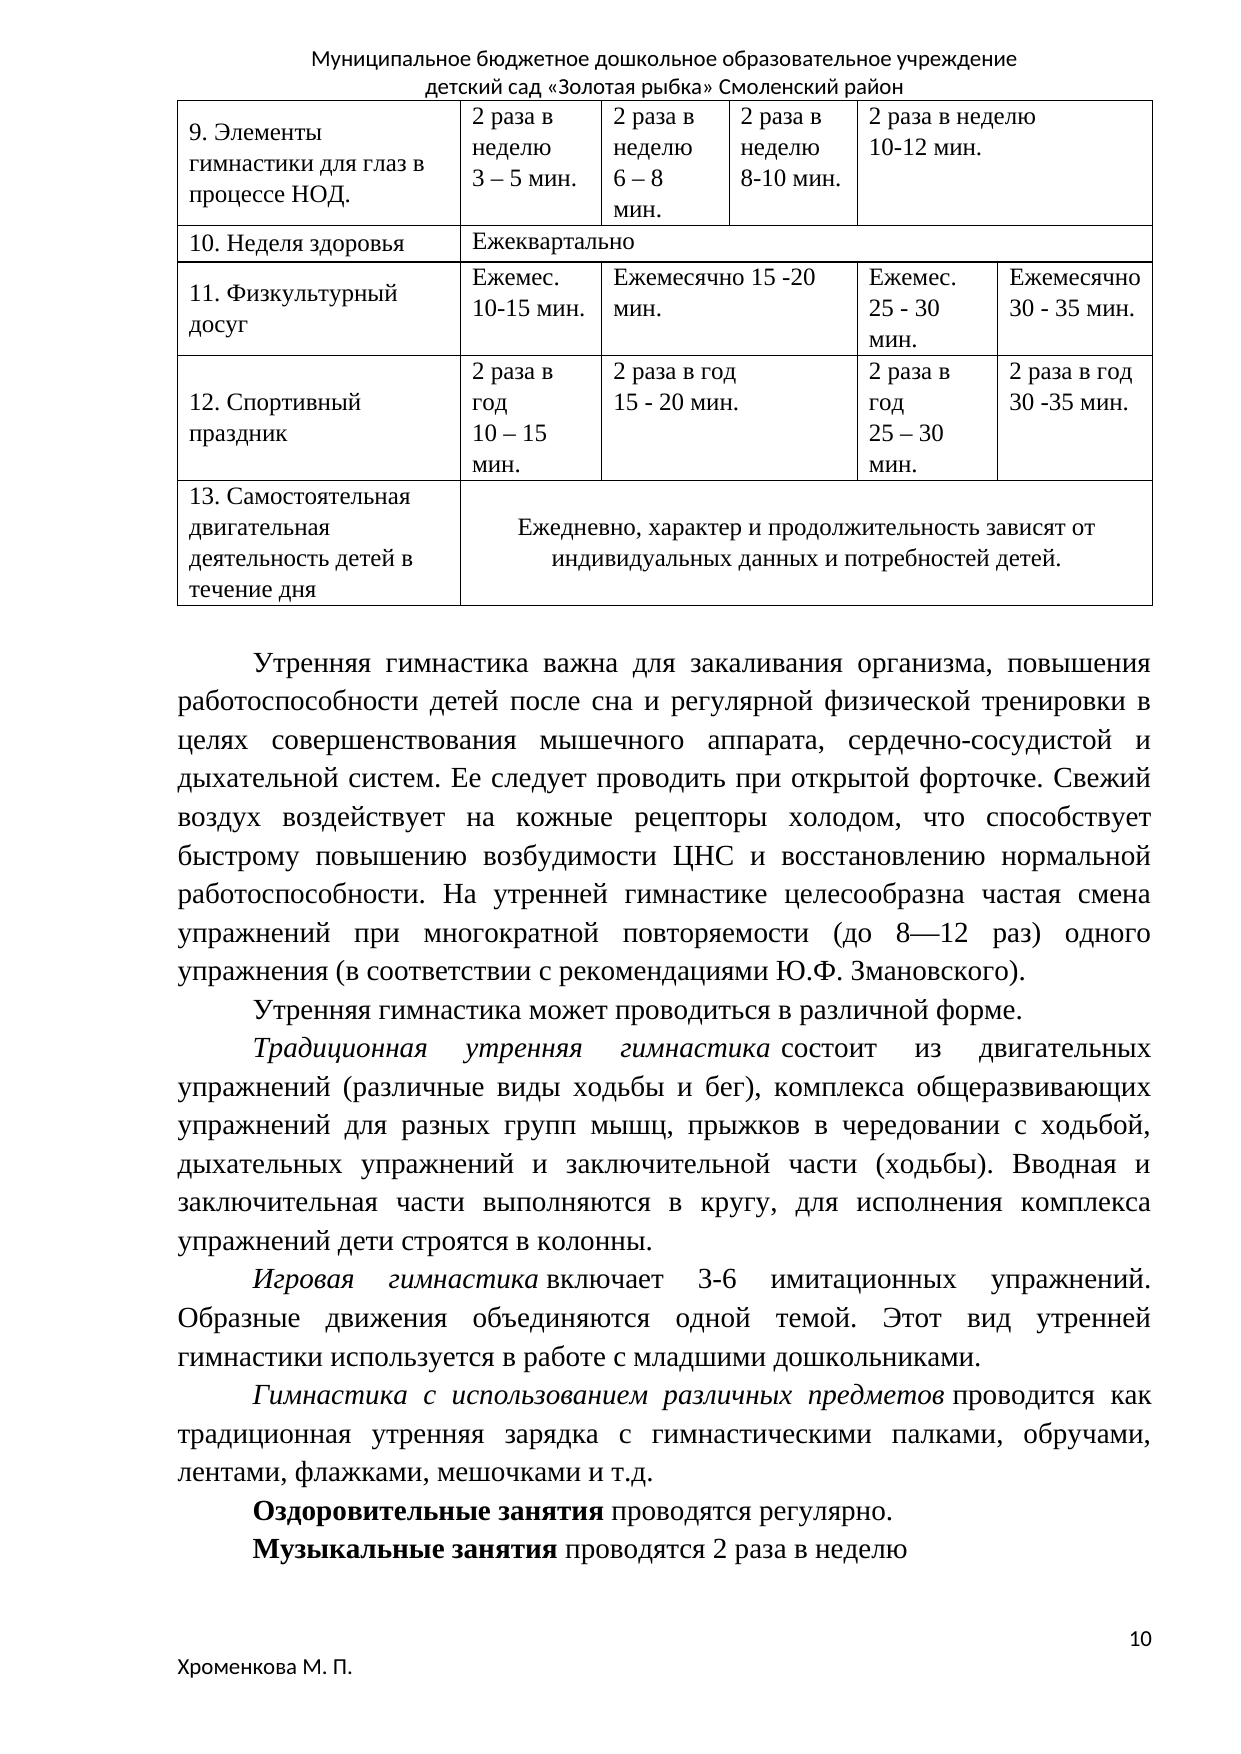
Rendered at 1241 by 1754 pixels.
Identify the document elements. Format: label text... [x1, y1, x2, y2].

table_cell 13. Самостоятельная двигательная деятельность детей в течение дня [178, 481, 460, 605]
text Утренняя гимнастика важна для закаливания организма, повышения работоспособности детей после сна и регулярной физической тренировки в целях совершенствования мышечного аппарата, сердечно-сосудистой и дыхательной систем. Ее следует проводить при открытой форточке. Свежий воздух воздействует на кожные рецепторы холодом, что способствует быстрому повышению возбудимости ЦНС и восстановлению нормальной работоспособности. На утренней гимнастике целесообразна частая смена упражнений при многократной повторяемости (до 8—12 раз) одного упражнения (в соответствии с рекомендациями Ю.Ф. Змановского). [177, 645, 1152, 987]
table_cell 9. Элементы гимнастики для глаз в процессе НОД. [178, 101, 460, 225]
table_cell 2 раза в неделю 10-12 мин. [858, 101, 1152, 225]
table_cell Ежемесячно 30 - 35 мин. [998, 263, 1152, 355]
table_cell Ежемес. 25 - 30 мин. [858, 263, 997, 355]
table_cell 2 раза в год 10 – 15 мин. [461, 356, 601, 480]
table_cell 11. Физкультурный досуг [178, 263, 460, 355]
table_cell 2 раза в год 25 – 30 мин. [858, 356, 997, 480]
text Игровая гимнастика включает 3-6 имитационных упражнений. Образные движения объединяются одной темой. Этот вид утренней гимнастики используется в работе с младшими дошкольниками. [177, 1262, 1152, 1372]
table_cell 10. Неделя здоровья [178, 226, 460, 261]
table_cell 12. Спортивный праздник [178, 356, 460, 480]
table_cell Ежеквартально [461, 226, 1152, 261]
table_cell 2 раза в неделю 3 – 5 мин. [461, 101, 601, 225]
text Оздоровительные занятия проводятся регулярно. [177, 1493, 1152, 1526]
text Утренняя гимнастика может проводиться в различной форме. [177, 992, 1152, 1025]
table_cell Ежемес. 10-15 мин. [461, 263, 601, 355]
table_cell 2 раза в год 15 - 20 мин. [602, 356, 857, 480]
table_cell 2 раза в неделю 8-10 мин. [730, 101, 857, 225]
table_cell 2 раза в неделю 6 – 8 мин. [602, 101, 729, 225]
table_cell Ежедневно, характер и продолжительность зависят от индивидуальных данных и потребностей детей. [461, 481, 1152, 605]
text Музыкальные занятия проводятся 2 раза в неделю [177, 1531, 1152, 1565]
text Гимнастика с использованием различных предметов проводится как традиционная утренняя зарядка с гимнастическими палками, обручами, лентами, флажками, мешочками и т.д. [177, 1377, 1152, 1488]
text Традиционная утренняя гимнастика состоит из двигательных упражнений (различные виды ходьбы и бег), комплекса общеразвивающих упражнений для разных групп мышц, прыжков в чередовании с ходьбой, дыхательных упражнений и заключительной части (ходьбы). Вводная и заключительная части выполняются в кругу, для исполнения комплекса упражнений дети строятся в колонны. [177, 1030, 1152, 1257]
table_cell 2 раза в год 30 -35 мин. [998, 356, 1152, 480]
table_cell Ежемесячно 15 -20 мин. [602, 263, 857, 355]
